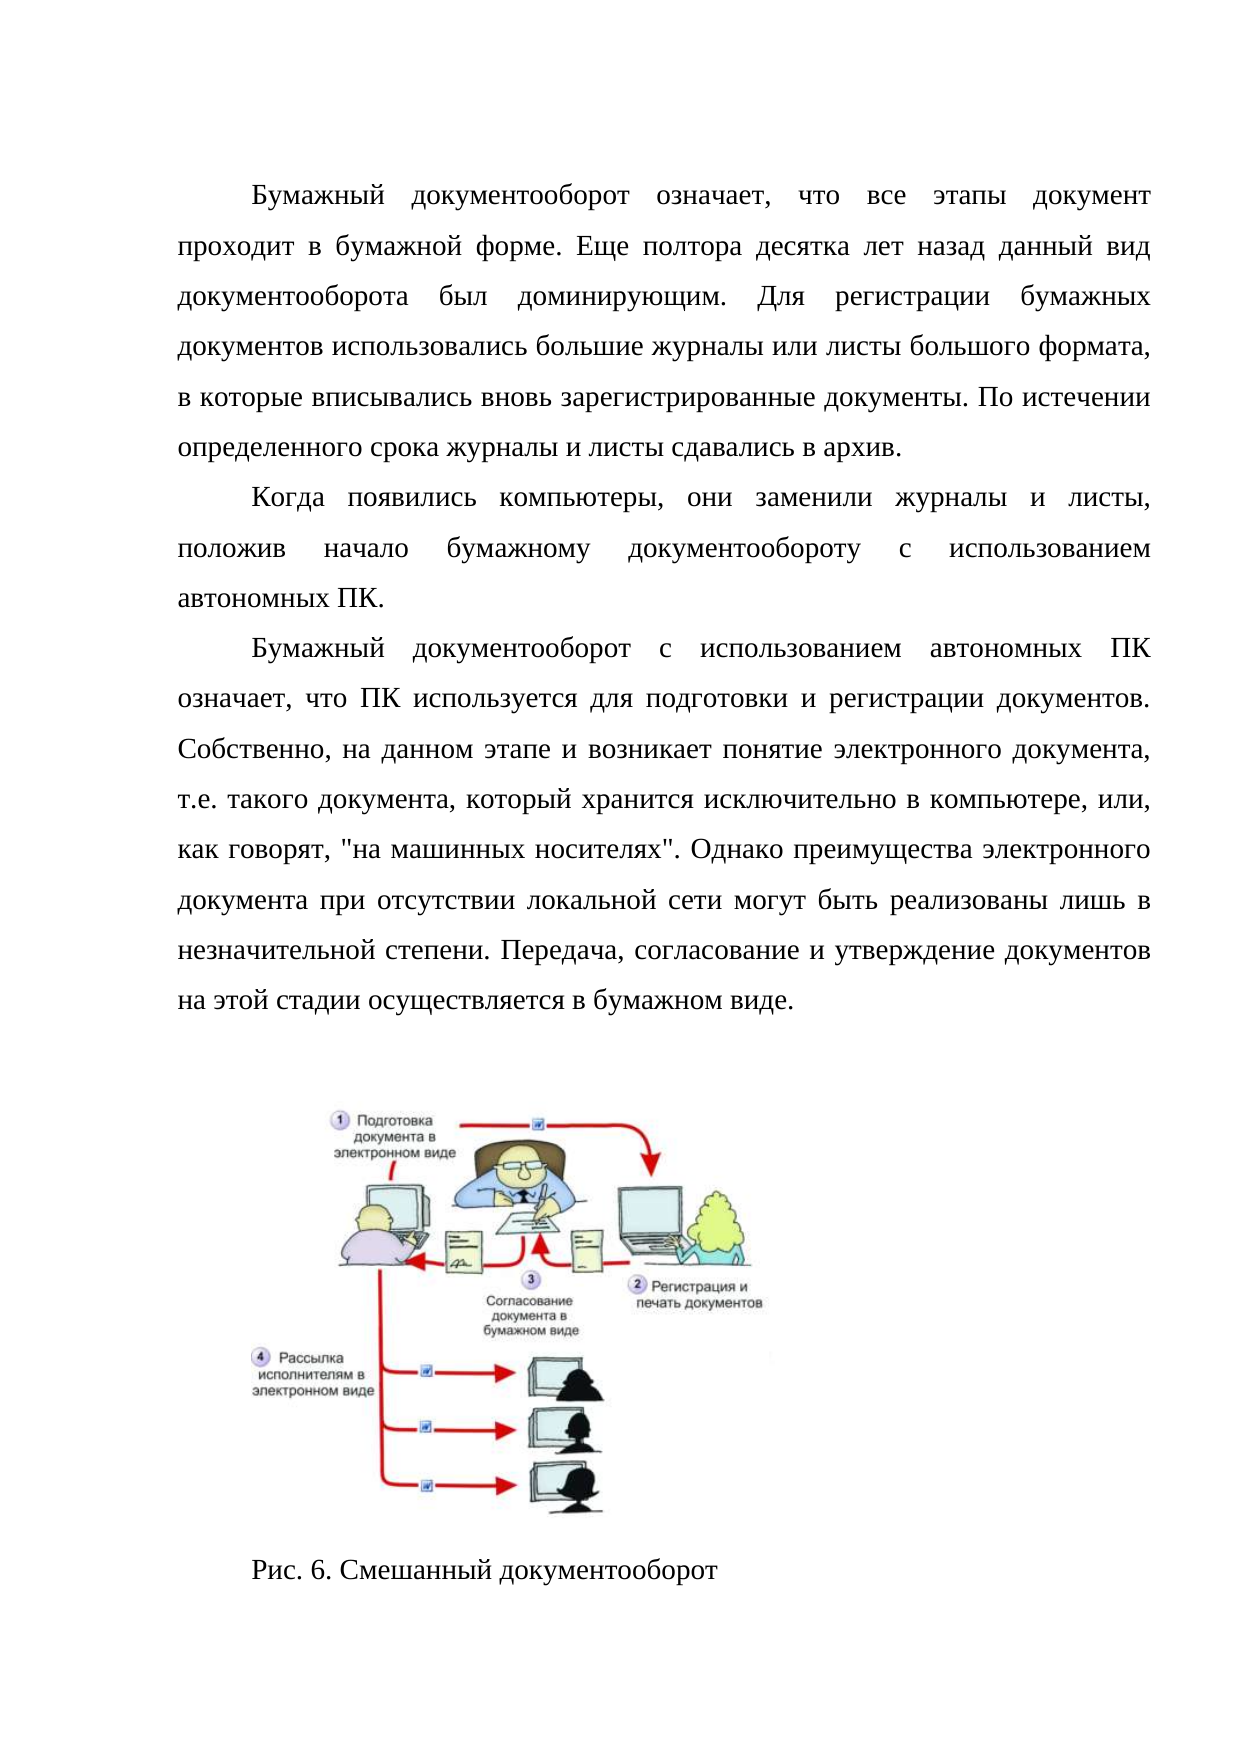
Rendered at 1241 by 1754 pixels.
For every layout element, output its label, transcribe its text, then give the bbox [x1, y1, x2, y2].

text Когда появились компьютеры, они заменили журналы и листы, положив начало бумажному документообороту с использованием автономных ПК. [177, 479, 1152, 613]
text Рис. 6. Смешанный документооборот [177, 1552, 1152, 1585]
text Бумажный документооборот с использованием автономных ПК означает, что ПК используется для подготовки и регистрации документов. Собственно, на данном этапе и возникает понятие электронного документа, т.е. такого документа, который хранится исключительно в компьютере, или, как говорят, "на машинных носителях". Однако преимущества электронного документа при отсутствии локальной сети могут быть реализованы лишь в незначительной степени. Передача, согласование и утверждение документов на этой стадии осуществляется в бумажном виде. [177, 630, 1152, 1016]
picture [251, 1083, 775, 1538]
text Бумажный документооборот означает, что все этапы документ проходит в бумажной форме. Еще полтора десятка лет назад данный вид документооборота был доминирующим. Для регистрации бумажных документов использовались большие журналы или листы большого формата, в которые вписывались вновь зарегистрированные документы. По истечении определенного срока журналы и листы сдавались в архив. [177, 177, 1152, 463]
